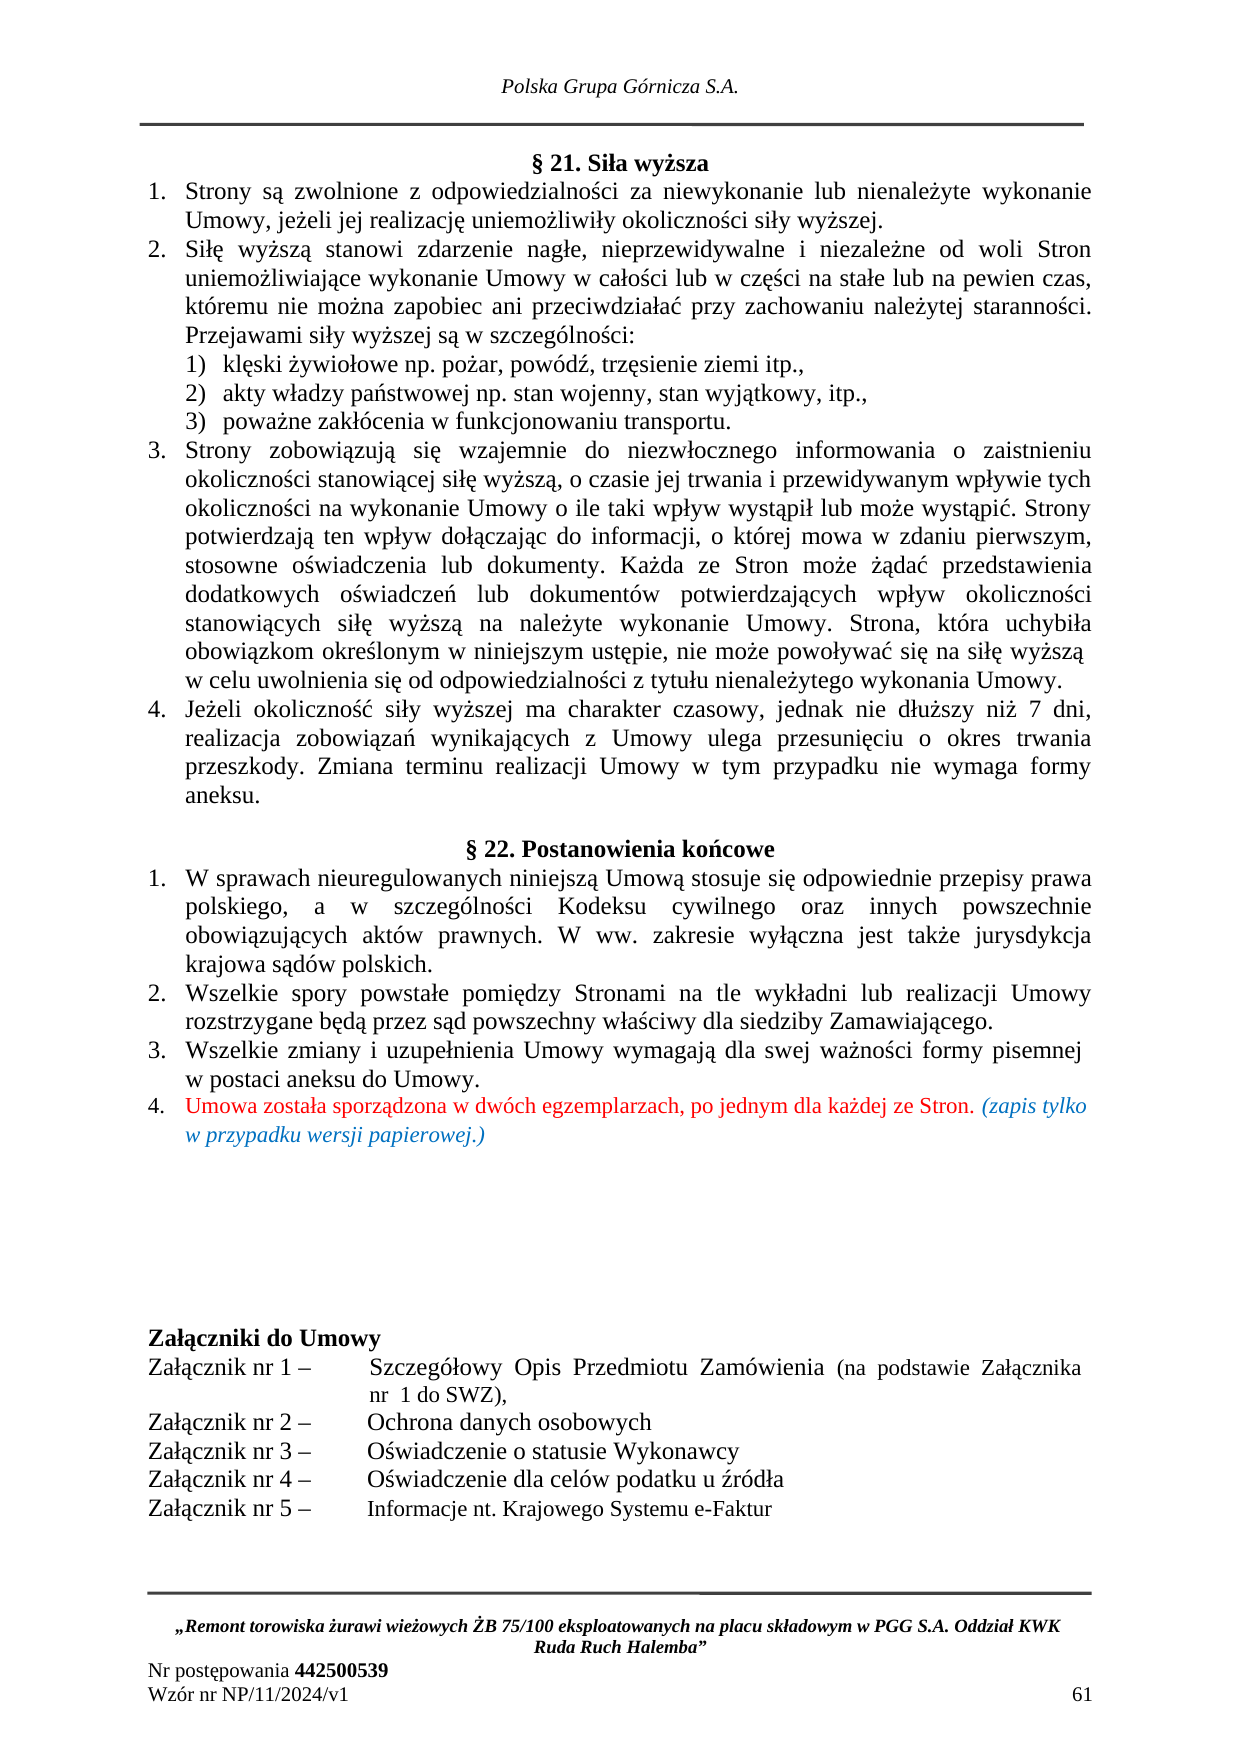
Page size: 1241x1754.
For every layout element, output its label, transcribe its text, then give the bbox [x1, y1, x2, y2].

list Umowa została sporządzona w dwóch egzemplarzach, po jednym dla każdej ze Stron. (zapis tylko w przypadku wersji papierowej.) [148, 1093, 1093, 1147]
list poważne zakłócenia w funkcjonowaniu transportu. [185, 406, 1093, 435]
text Załącznik nr 5 – Informacje nt. Krajowego Systemu e-Faktur [148, 1493, 1093, 1522]
text Załącznik nr 4 – Oświadczenie dla celów podatku u źródła [148, 1464, 1093, 1493]
list akty władzy państwowej np. stan wojenny, stan wyjątkowy, itp., [185, 378, 1093, 406]
list Strony są zwolnione z odpowiedzialności za niewykonanie lub nienależyte wykonanie Umowy, jeżeli jej realizację uniemożliwiły okoliczności siły wyższej. [148, 176, 1093, 234]
list Jeżeli okoliczność siły wyższej ma charakter czasowy, jednak nie dłuższy niż 7 dni, realizacja zobowiązań wynikających z Umowy ulega przesunięciu o okres trwania przeszkody. Zmiana terminu realizacji Umowy w tym przypadku nie wymaga formy aneksu. [148, 694, 1093, 809]
list W sprawach nieuregulowanych niniejszą Umową stosuje się odpowiednie przepisy prawa polskiego, a w szczególności Kodeksu cywilnego oraz innych powszechnie obowiązujących aktów prawnych. W ww. zakresie wyłączna jest także jurysdykcja krajowa sądów polskich. [148, 863, 1093, 978]
subtitle § 22. Postanowienia końcowe [148, 834, 1093, 863]
text Załącznik nr 3 – Oświadczenie o statusie Wykonawcy [148, 1436, 1093, 1464]
text Załącznik nr 2 – Ochrona danych osobowych [148, 1407, 1093, 1436]
list Strony zobowiązują się wzajemnie do niezwłocznego informowania o zaistnieniu okoliczności stanowiącej siłę wyższą, o czasie jej trwania i przewidywanym wpływie tych okoliczności na wykonanie Umowy o ile taki wpływ wystąpił lub może wystąpić. Strony potwierdzają ten wpływ dołączając do informacji, o której mowa w zdaniu pierwszym, stosowne oświadczenia lub dokumenty. Każda ze Stron może żądać przedstawienia dodatkowych oświadczeń lub dokumentów potwierdzających wpływ okoliczności stanowiących siłę wyższą na należyte wykonanie Umowy. Strona, która uchybiła obowiązkom określonym w niniejszym ustępie, nie może powoływać się na siłę wyższą w celu uwolnienia się od odpowiedzialności z tytułu nienależytego wykonania Umowy. [148, 435, 1093, 694]
list Wszelkie spory powstałe pomiędzy Stronami na tle wykładni lub realizacji Umowy rozstrzygane będą przez sąd powszechny właściwy dla siedziby Zamawiającego. [148, 978, 1093, 1035]
list Siłę wyższą stanowi zdarzenie nagłe, nieprzewidywalne i niezależne od woli Stron uniemożliwiające wykonanie Umowy w całości lub w części na stałe lub na pewien czas, któremu nie można zapobiec ani przeciwdziałać przy zachowaniu należytej staranności. Przejawami siły wyższej są w szczególności: [148, 234, 1093, 349]
subtitle Załączniki do Umowy [148, 1323, 1093, 1352]
list Wszelkie zmiany i uzupełnienia Umowy wymagają dla swej ważności formy pisemnej w postaci aneksu do Umowy. [148, 1035, 1093, 1093]
subtitle § 21. Siła wyższa [148, 148, 1093, 176]
list klęski żywiołowe np. pożar, powódź, trzęsienie ziemi itp., [185, 349, 1093, 378]
text Załącznik nr 1 – Szczegółowy Opis Przedmiotu Zamówienia (na podstawie Załącznika nr 1 do SWZ), [148, 1352, 1093, 1407]
